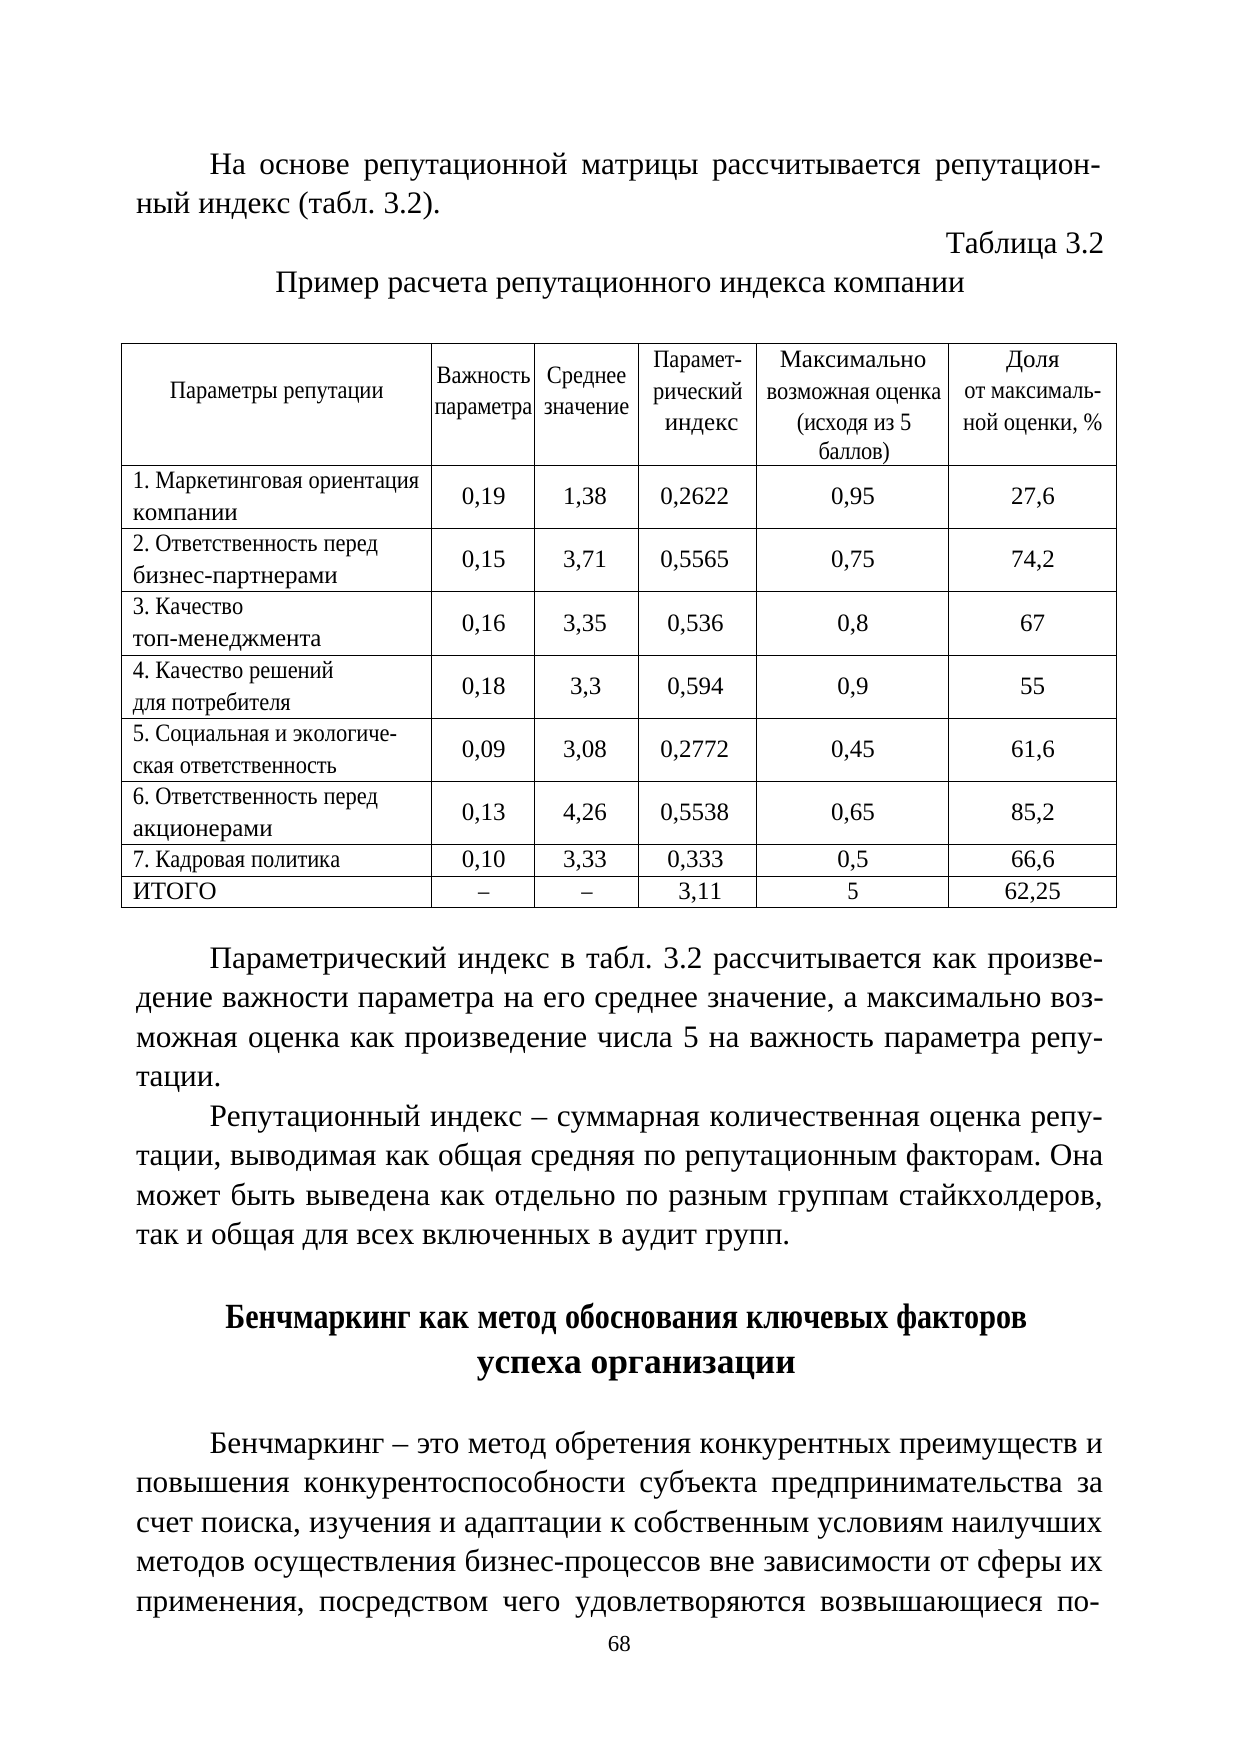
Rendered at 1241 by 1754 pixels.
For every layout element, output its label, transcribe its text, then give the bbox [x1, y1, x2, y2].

table_cell 85,2 [949, 782, 1116, 844]
table_cell 3,3 [535, 656, 638, 718]
table_cell 1. Маркетинговая ориентация компании [122, 466, 431, 528]
table_cell 4. Качество решений для потребителя [122, 656, 431, 718]
table_cell 0,2772 [639, 719, 756, 781]
table_cell 4,26 [535, 782, 638, 844]
table_cell 3,08 [535, 719, 638, 781]
table_cell 0,333 [639, 845, 756, 876]
table_cell 5. Социальная и экологиче- ская ответственность [122, 719, 431, 781]
table_cell 0,09 [432, 719, 534, 781]
table_cell 5 [757, 877, 948, 907]
table_header Парамет- рический индекс [639, 344, 756, 465]
table_cell 0,15 [432, 529, 534, 591]
table_cell 0,65 [757, 782, 948, 844]
table_cell 0,9 [757, 656, 948, 718]
table_cell 0,5565 [639, 529, 756, 591]
table_cell 3. Качество топ-менеджмента [122, 592, 431, 654]
text Бенчмаркинг – это метод обретения конкурентных преимуществ и повышения конкурентоспособности субъекта предпринимательства за счет поиска, изучения и адаптации к собственным условиям наилучших методов осуществления бизнес-процессов вне зависимости от сферы их применения, посредством чего удовлетворяются возвышающиеся по- [136, 1424, 1104, 1618]
table_cell 0,536 [639, 592, 756, 654]
table_header Параметры репутации [122, 344, 431, 465]
table_cell 7. Кадровая политика [122, 845, 431, 876]
table_cell 0,16 [432, 592, 534, 654]
table_cell 0,2622 [639, 466, 756, 528]
table_cell 0,75 [757, 529, 948, 591]
text Репутационный индекс – суммарная количественная оценка репу- тации, выводимая как общая средняя по репутационным факторам. Она может быть выведена как отдельно по разным группам стайкхолдеров, так и общая для всех включенных в аудит групп. [136, 1097, 1104, 1252]
text Таблица 3.2 Пример расчета репутационного индекса компании [275, 224, 1106, 299]
table_cell 0,5 [757, 845, 948, 876]
table_cell 0,10 [432, 845, 534, 876]
table_cell 3,35 [535, 592, 638, 654]
table_cell 67 [949, 592, 1116, 654]
table_cell 0,45 [757, 719, 948, 781]
table_cell 74,2 [949, 529, 1116, 591]
table_cell 62,25 [949, 877, 1116, 907]
table_cell 55 [949, 656, 1116, 718]
table_cell 0,13 [432, 782, 534, 844]
table_header Доля от максималь- ной оценки, % [949, 344, 1116, 465]
table_cell 3,33 [535, 845, 638, 876]
text На основе репутационной матрицы рассчитывается репутацион- ный индекс (табл. 3.2). [136, 145, 1106, 221]
table_cell – [432, 877, 534, 907]
table_header Важность параметра [432, 344, 534, 465]
table_cell 6. Ответственность перед акционерами [122, 782, 431, 844]
table_cell ИТОГО [122, 877, 431, 907]
table_cell 0,8 [757, 592, 948, 654]
table_cell 0,19 [432, 466, 534, 528]
table_cell 0,5538 [639, 782, 756, 844]
table_cell 0,95 [757, 466, 948, 528]
table_cell – [535, 877, 638, 907]
table_cell 27,6 [949, 466, 1116, 528]
table_header Среднее значение [535, 344, 638, 465]
table_cell 0,18 [432, 656, 534, 718]
table_cell 1,38 [535, 466, 638, 528]
table_cell 3,71 [535, 529, 638, 591]
table_cell 61,6 [949, 719, 1116, 781]
table_header Максимально возможная оценка (исходя из 5 баллов) [757, 344, 948, 465]
table_cell 2. Ответственность перед бизнес-партнерами [122, 529, 431, 591]
table_cell 0,594 [639, 656, 756, 718]
subtitle Бенчмаркинг как метод обоснования ключевых факторов успеха организации [169, 1295, 1070, 1381]
table_cell 3,11 [639, 877, 756, 907]
text Параметрический индекс в табл. 3.2 рассчитывается как произве- дение важности параметра на его среднее значение, а максимально воз- можная оценка как произведение числа 5 на важность параметра репу- тации. [136, 939, 1104, 1094]
table_cell 66,6 [949, 845, 1116, 876]
